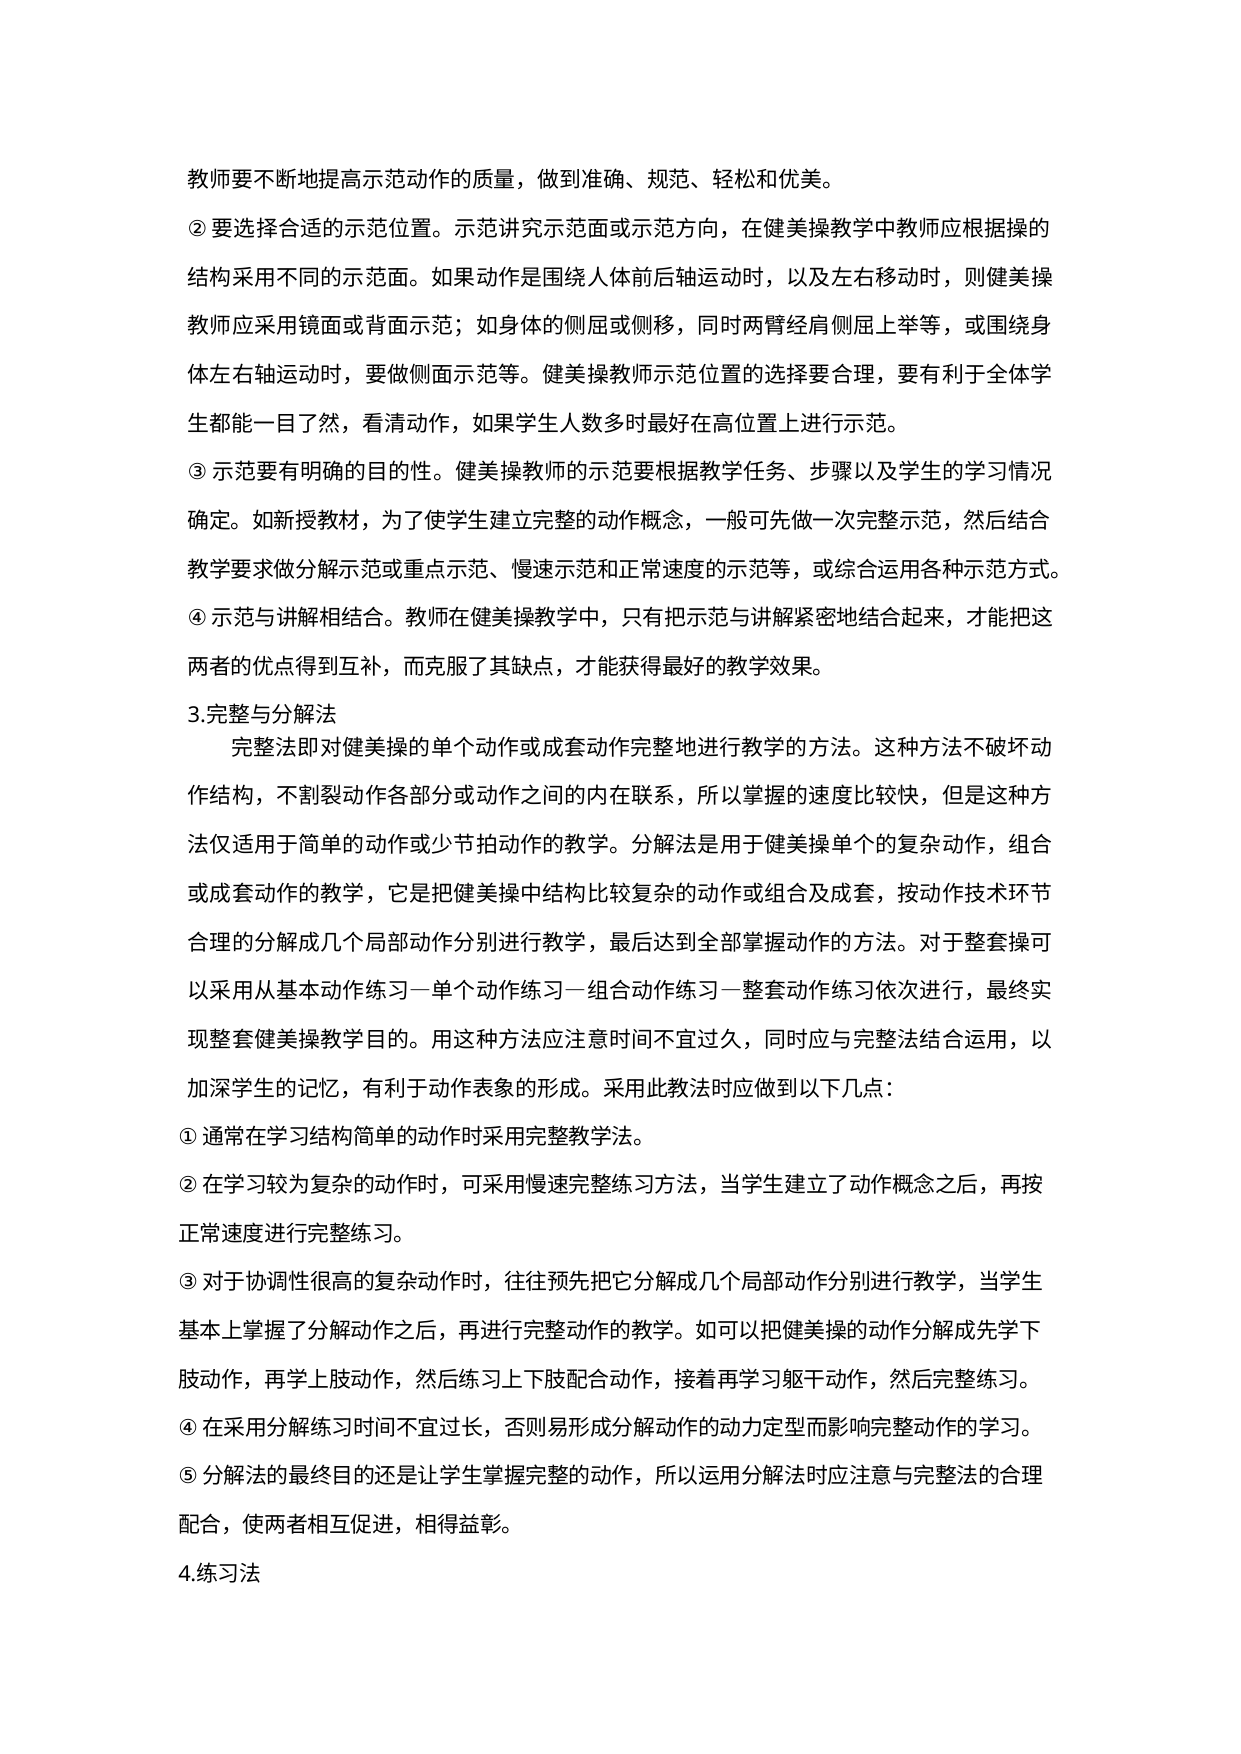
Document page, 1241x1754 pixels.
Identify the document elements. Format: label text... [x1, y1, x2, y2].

text 4.练习法 [178, 1555, 1053, 1588]
text 3.完整与分解法 [187, 697, 1053, 729]
text ④在采用分解练习时间不宜过长，否则易形成分解动作的动力定型而影响完整动作的学习。 [178, 1410, 1053, 1442]
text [187, 162, 1053, 194]
text ③示范要有明确的目的性。健美操教师的示范要根据教学任务、步骤以及学生的学习情况确定。如新授教材，为了使学生建立完整的动作概念，一般可先做一次完整示范，然后结合教学要求做分解示范或重点示范、慢速示范和正常速度的示范等，或综合运用各种示范方式。 [187, 454, 1053, 584]
text ①通常在学习结构简单的动作时采用完整教学法。 [178, 1119, 1053, 1151]
text ④示范与讲解相结合。教师在健美操教学中，只有把示范与讲解紧密地结合起来，才能把这两者的优点得到互补，而克服了其缺点，才能获得最好的教学效果。 [187, 599, 1053, 681]
text ②要选择合适的示范位置。示范讲究示范面或示范方向，在健美操教学中教师应根据操的结构采用不同的示范面。如果动作是围绕人体前后轴运动时，以及左右移动时，则健美操教师应采用镜面或背面示范；如身体的侧屈或侧移，同时两臂经肩侧屈上举等，或围绕身体左右轴运动时，要做侧面示范等。健美操教师示范位置的选择要合理，要有利于全体学生都能一目了然，看清动作，如果学生人数多时最好在高位置上进行示范。 [187, 210, 1053, 438]
text 完整法即对健美操的单个动作或成套动作完整地进行教学的方法。这种方法不破坏动作结构，不割裂动作各部分或动作之间的内在联系，所以掌握的速度比较快，但是这种方法仅适用于简单的动作或少节拍动作的教学。分解法是用于健美操单个的复杂动作，组合或成套动作的教学，它是把健美操中结构比较复杂的动作或组合及成套，按动作技术环节合理的分解成几个局部动作分别进行教学，最后达到全部掌握动作的方法。对于整套操可以采用从基本动作练习—单个动作练习—组合动作练习—整套动作练习依次进行，最终实现整套健美操教学目的。用这种方法应注意时间不宜过久，同时应与完整法结合运用，以加深学生的记忆，有利于动作表象的形成。采用此教法时应做到以下几点： [187, 729, 1053, 1103]
text ②在学习较为复杂的动作时，可采用慢速完整练习方法，当学生建立了动作概念之后，再按正常速度进行完整练习。 [178, 1167, 1053, 1248]
text ③对于协调性很高的复杂动作时，往往预先把它分解成几个局部动作分别进行教学，当学生基本上掌握了分解动作之后，再进行完整动作的教学。如可以把健美操的动作分解成先学下肢动作，再学上肢动作，然后练习上下肢配合动作，接着再学习躯干动作，然后完整练习。 [178, 1264, 1053, 1394]
text ⑤分解法的最终目的还是让学生掌握完整的动作，所以运用分解法时应注意与完整法的合理配合，使两者相互促进，相得益彰。 [178, 1458, 1053, 1539]
